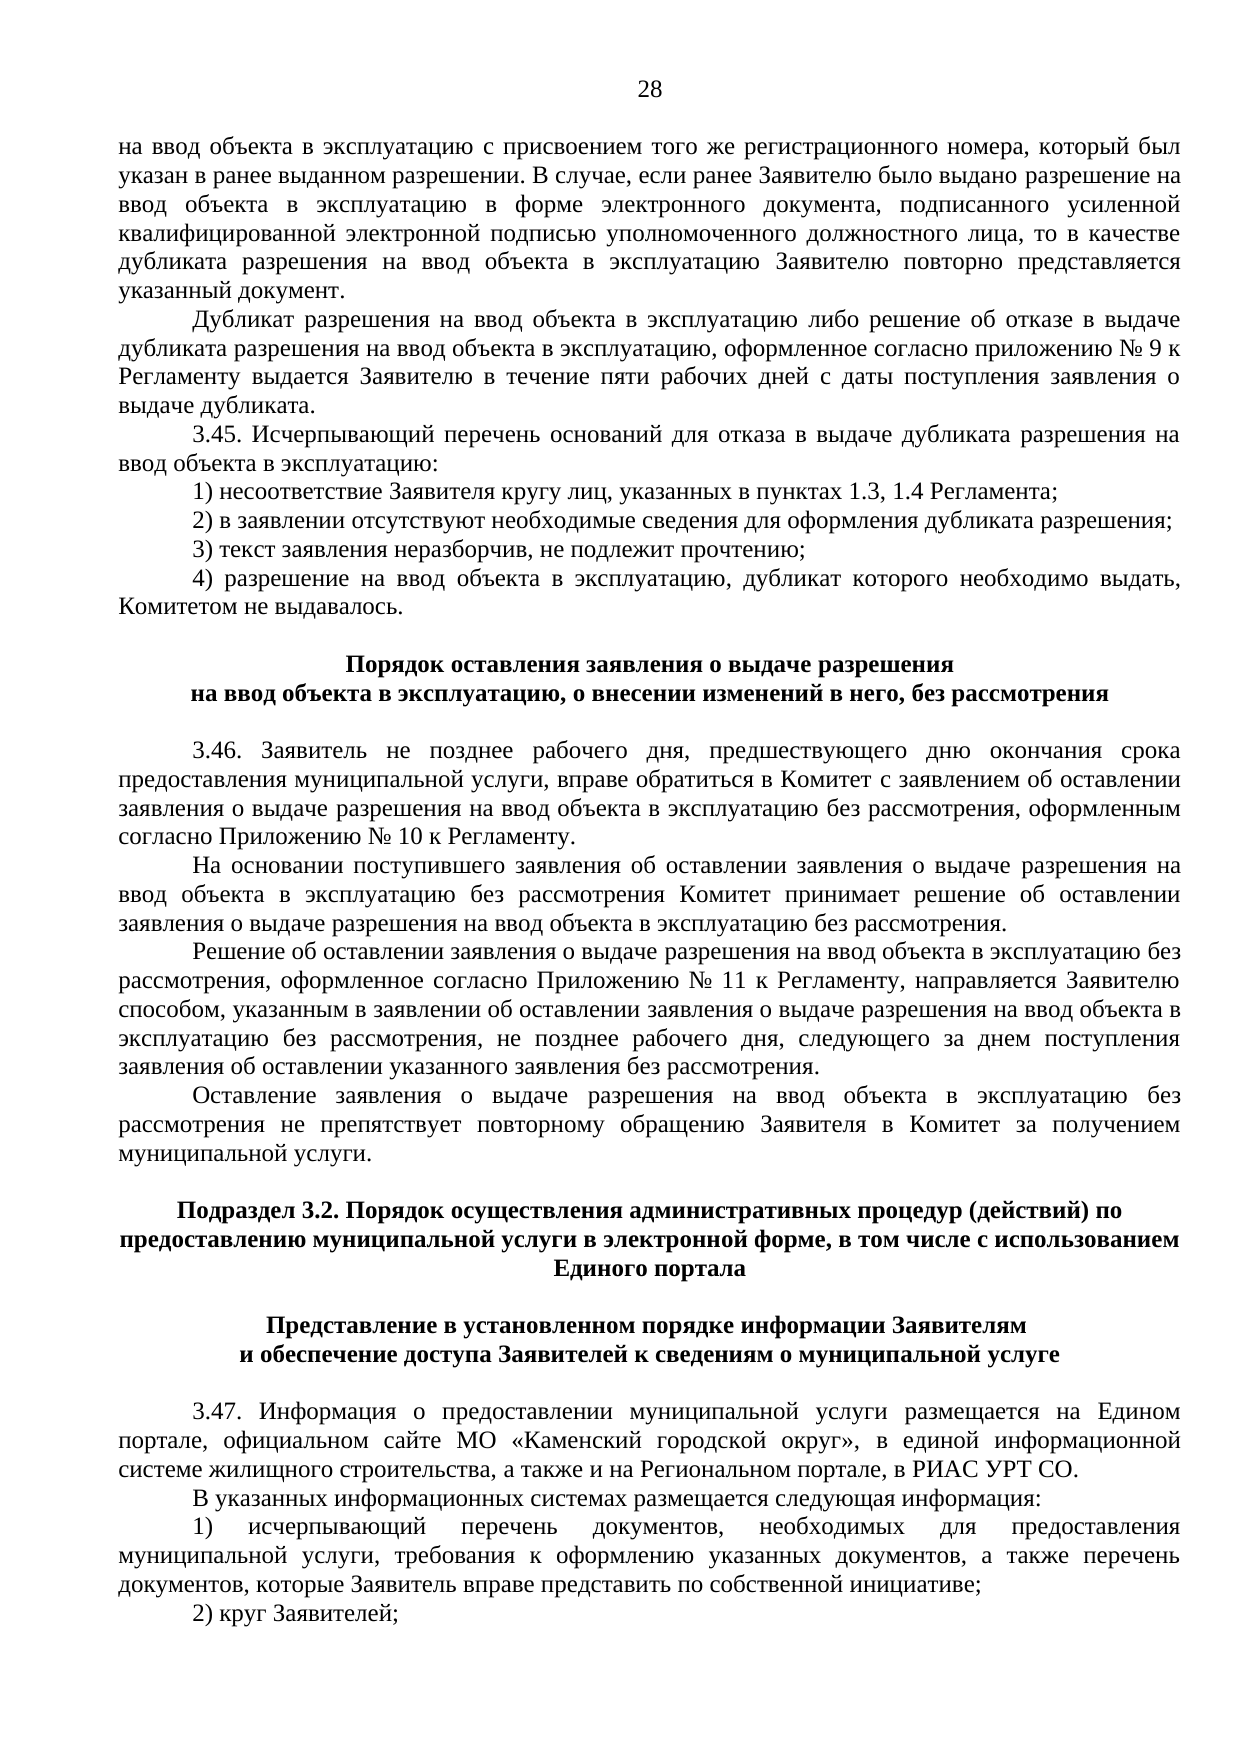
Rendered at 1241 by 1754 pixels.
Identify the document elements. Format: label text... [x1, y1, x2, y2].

text В указанных информационных системах размещается следующая информация: [118, 1483, 1181, 1511]
text на ввод объекта в эксплуатацию, о внесении изменений в него, без рассмотрения [118, 678, 1181, 706]
text Оставление заявления о выдаче разрешения на ввод объекта в эксплуатацию без рассмотрения не препятствует повторному обращению Заявителя в Комитет за получением муниципальной услуги. [118, 1080, 1181, 1166]
text 2) круг Заявителей; [118, 1598, 1181, 1626]
text 1) исчерпывающий перечень документов, необходимых для предоставления муниципальной услуги, требования к оформлению указанных документов, а также перечень документов, которые Заявитель вправе представить по собственной инициативе; [118, 1511, 1181, 1598]
text 1) несоответствие Заявителя кругу лиц, указанных в пунктах 1.3, 1.4 Регламента; [118, 476, 1181, 505]
text 3) текст заявления неразборчив, не подлежит прочтению; [192, 534, 1181, 563]
text Решение об оставлении заявления о выдаче разрешения на ввод объекта в эксплуатацию без рассмотрения, оформленное согласно Приложению № 11 к Регламенту, направляется Заявителю способом, указанным в заявлении об оставлении заявления о выдаче разрешения на ввод объекта в эксплуатацию без рассмотрения, не позднее рабочего дня, следующего за днем поступления заявления об оставлении указанного заявления без рассмотрения. [118, 936, 1181, 1080]
text Представление в установленном порядке информации Заявителям и обеспечение доступа Заявителей к сведениям о муниципальной услуге [118, 1310, 1181, 1368]
text 3.46. Заявитель не позднее рабочего дня, предшествующего дню окончания срока предоставления муниципальной услуги, вправе обратиться в Комитет с заявлением об оставлении заявления о выдаче разрешения на ввод объекта в эксплуатацию без рассмотрения, оформленным согласно Приложению № 10 к Регламенту. [118, 735, 1181, 850]
list 4) разрешение на ввод объекта в эксплуатацию, дубликат которого необходимо выдать, Комитетом не выдавалось. [118, 563, 1181, 620]
text Порядок оставления заявления о выдаче разрешения [118, 649, 1181, 678]
text Подраздел 3.2. Порядок осуществления административных процедур (действий) по предоставлению муниципальной услуги в электронной форме, в том числе с использованием Единого портала [118, 1195, 1181, 1281]
text На основании поступившего заявления об оставлении заявления о выдаче разрешения на ввод объекта в эксплуатацию без рассмотрения Комитет принимает решение об оставлении заявления о выдаче разрешения на ввод объекта в эксплуатацию без рассмотрения. [118, 850, 1181, 936]
text 3.47. Информация о предоставлении муниципальной услуги размещается на Едином портале, официальном сайте МО «Каменский городской округ», в единой информационной системе жилищного строительства, а также и на Региональном портале, в РИАС УРТ СО. [118, 1396, 1181, 1483]
text Дубликат разрешения на ввод объекта в эксплуатацию либо решение об отказе в выдаче дубликата разрешения на ввод объекта в эксплуатацию, оформленное согласно приложению № 9 к Регламенту выдается Заявителю в течение пяти рабочих дней с даты поступления заявления о выдаче дубликата. [118, 304, 1181, 419]
text 3.45. Исчерпывающий перечень оснований для отказа в выдаче дубликата разрешения на ввод объекта в эксплуатацию: [118, 419, 1181, 476]
text 2) в заявлении отсутствуют необходимые сведения для оформления дубликата разрешения; [118, 505, 1181, 534]
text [118, 131, 1181, 304]
